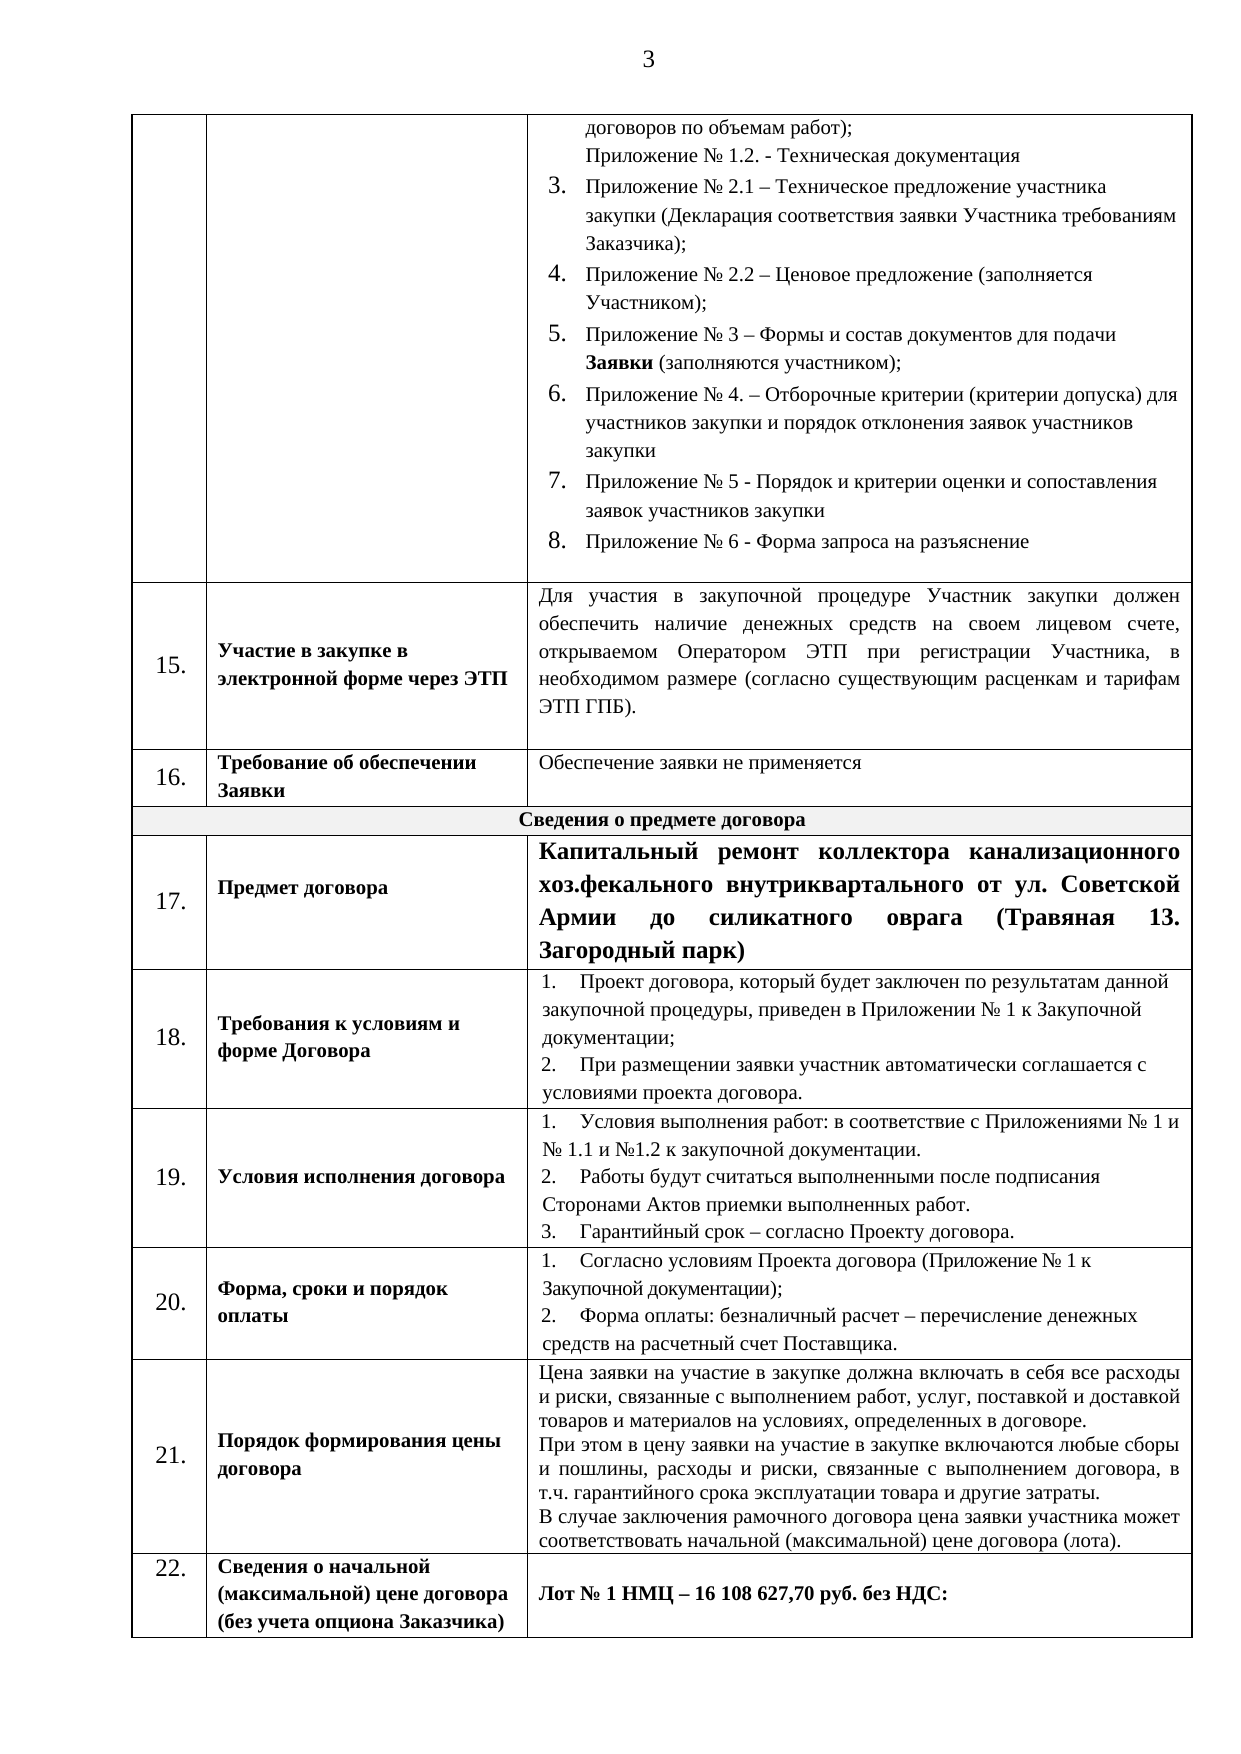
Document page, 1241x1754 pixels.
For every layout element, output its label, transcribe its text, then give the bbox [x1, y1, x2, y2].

table_cell Форма, сроки и порядок оплаты [207, 1248, 527, 1359]
table_cell Порядок формирования цены договора [207, 1360, 527, 1552]
table_cell Участие в закупке в электронной форме через ЭТП [207, 583, 527, 749]
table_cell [528, 115, 1191, 582]
table_cell Условия выполнения работ: в соответствие с Приложениями № 1 и № 1.1 и №1.2 к закупочной документации. Работы будут считаться выполненными после подписания Сторонами Актов приемки выполненных работ. Гарантийный срок – согласно Проекту договора. [528, 1109, 1191, 1247]
table_cell Обеспечение заявки не применяется [528, 750, 1191, 806]
table_cell [133, 583, 206, 749]
table_cell Требования к условиям и форме Договора [207, 970, 527, 1108]
table_cell [133, 115, 206, 582]
table_cell [133, 970, 206, 1108]
table_cell Предмет договора [207, 836, 527, 968]
table_cell Цена заявки на участие в закупке должна включать в себя все расходы и риски, связанные с выполнением работ, услуг, поставкой и доставкой товаров и материалов на условиях, определенных в договоре. При этом в цену заявки на участие в закупке включаются любые сборы и пошлины, расходы и риски, связанные с выполнением договора, в т.ч. гарантийного срока эксплуатации товара и другие затраты. В случае заключения рамочного договора цена заявки участника может соответствовать начальной (максимальной) цене договора (лота). [528, 1360, 1191, 1552]
table_cell Для участия в закупочной процедуре Участник закупки должен обеспечить наличие денежных средств на своем лицевом счете, открываемом Оператором ЭТП при регистрации Участника, в необходимом размере (согласно существующим расценкам и тарифам ЭТП ГПБ). [528, 583, 1191, 749]
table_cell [207, 115, 527, 582]
table_cell [133, 1360, 206, 1552]
table_cell Капитальный ремонт коллектора канализационного хоз.фекального внутриквартального от ул. Советской Армии до силикатного оврага (Травяная 13. Загородный парк) [528, 836, 1191, 968]
table_cell [133, 836, 206, 968]
table_cell [133, 1554, 206, 1637]
table_cell [133, 750, 206, 806]
table_cell Согласно условиям Проекта договора (Приложение № 1 к Закупочной документации); Форма оплаты: безналичный расчет – перечисление денежных средств на расчетный счет Поставщика. [528, 1248, 1191, 1359]
table_cell [133, 1248, 206, 1359]
table_cell Проект договора, который будет заключен по результатам данной закупочной процедуры, приведен в Приложении № 1 к Закупочной документации; При размещении заявки участник автоматически соглашается с условиями проекта договора. [528, 970, 1191, 1108]
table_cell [207, 1554, 527, 1637]
table_cell Требование об обеспечении Заявки [207, 750, 527, 806]
table_cell [133, 1109, 206, 1247]
table_cell Условия исполнения договора [207, 1109, 527, 1247]
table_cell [528, 1554, 1191, 1637]
table_cell Сведения о предмете договора [133, 807, 1191, 835]
